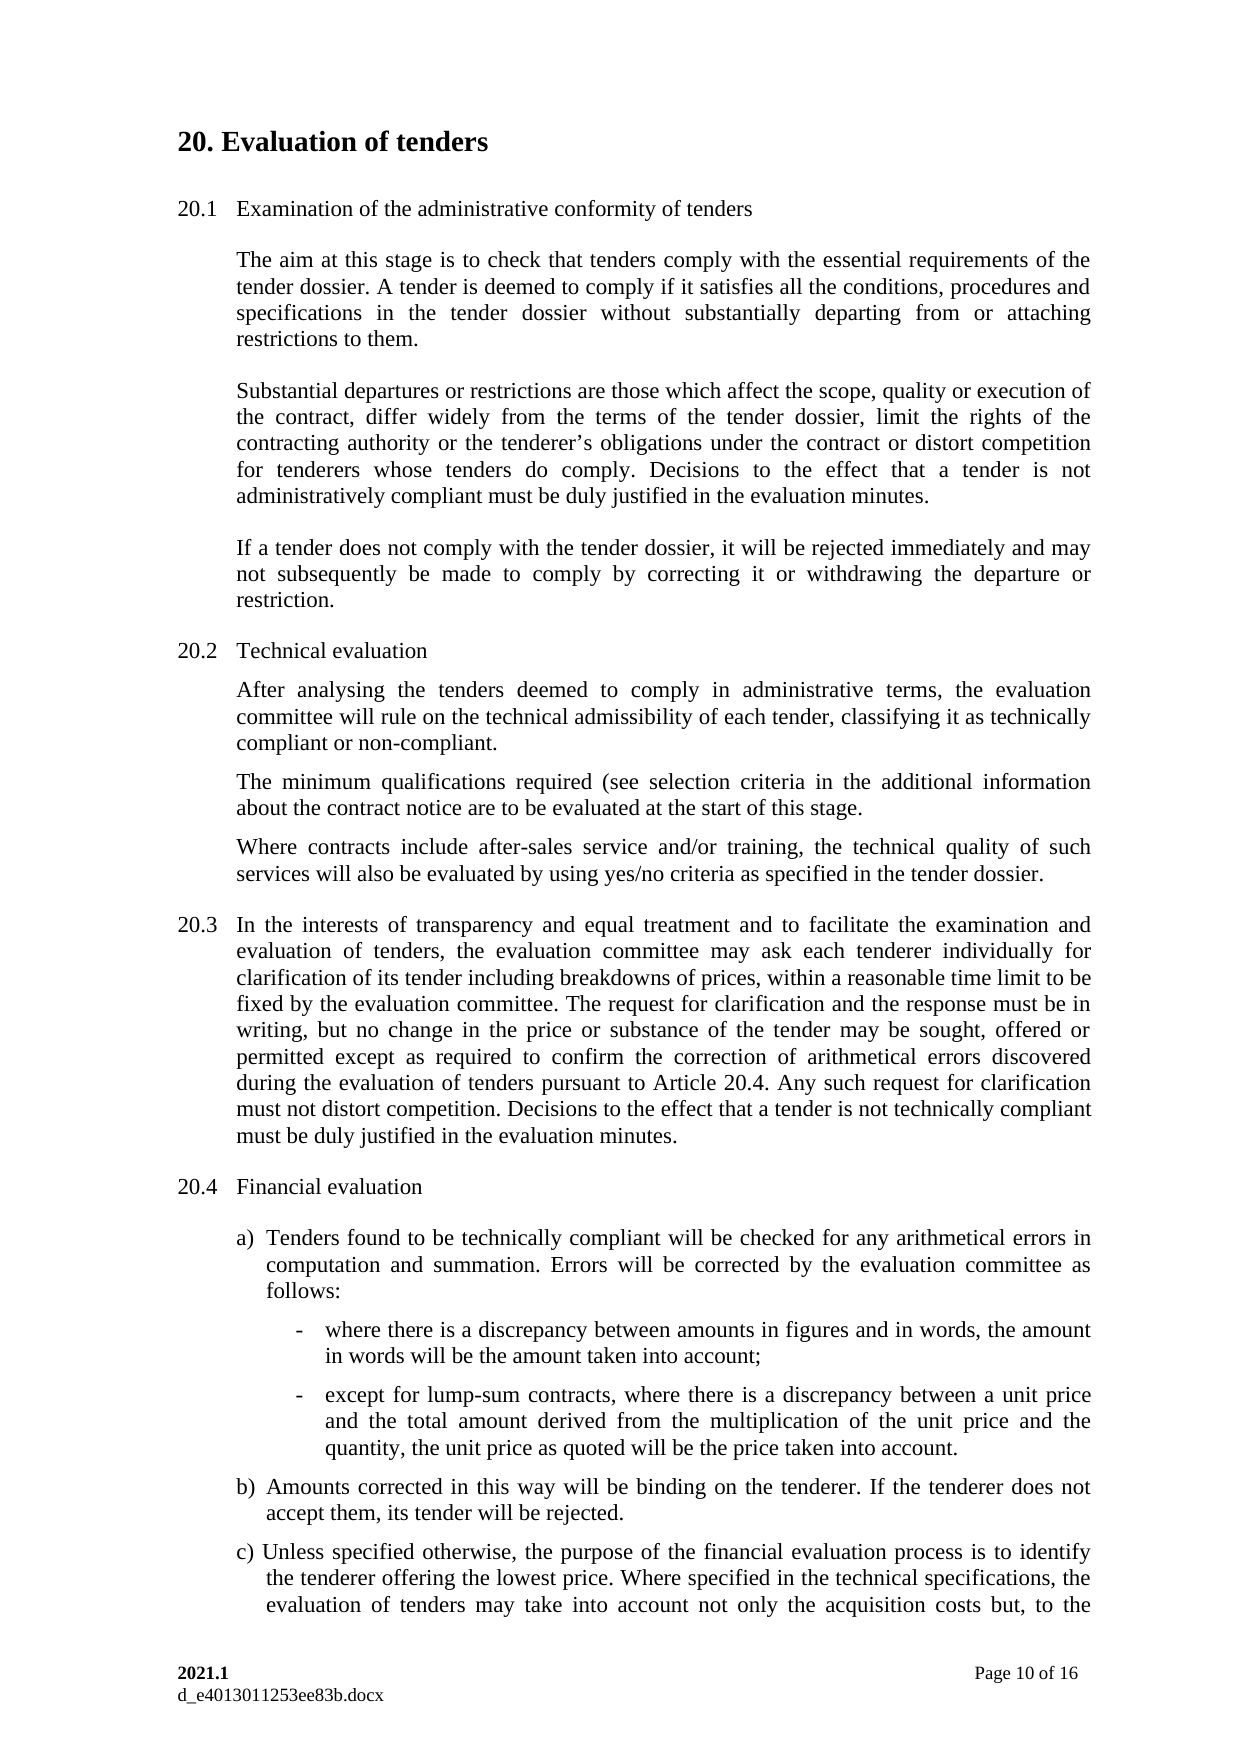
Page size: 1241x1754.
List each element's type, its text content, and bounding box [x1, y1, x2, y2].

text a) Tenders found to be technically compliant will be checked for any arithmetical errors in computation and summation. Errors will be corrected by the evaluation committee as follows: [236, 1224, 1092, 1303]
text Substantial departures or restrictions are those which affect the scope, quality or execution of the contract, differ widely from the terms of the tender dossier, limit the rights of the contracting authority or the tenderer’s obligations under the contract or distort competition for tenderers whose tenders do comply. Decisions to the effect that a tender is not administratively compliant must be duly justified in the evaluation minutes. [236, 377, 1092, 508]
subtitle 20.1 Examination of the administrative conformity of tenders [177, 195, 1092, 221]
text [236, 1538, 1092, 1617]
subtitle 20.3 In the interests of transparency and equal treatment and to facilitate the examination and evaluation of tenders, the evaluation committee may ask each tenderer individually for clarification of its tender including breakdowns of prices, within a reasonable time limit to be fixed by the evaluation committee. The request for clarification and the response must be in writing, but no change in the price or substance of the tender may be sought, offered or permitted except as required to confirm the correction of arithmetical errors discovered during the evaluation of tenders pursuant to Article 20.4. Any such request for clarification must not distort competition. Decisions to the effect that a tender is not technically compliant must be duly justified in the evaluation minutes. [177, 911, 1092, 1148]
subtitle 20.2 Technical evaluation [177, 638, 1092, 664]
text If a tender does not comply with the tender dossier, it will be rejected immediately and may not subsequently be made to comply by correcting it or withdrawing the departure or restriction. [236, 533, 1092, 613]
subtitle 20. Evaluation of tenders [177, 124, 1092, 157]
text The aim at this stage is to check that tenders comply with the essential requirements of the tender dossier. A tender is deemed to comply if it satisfies all the conditions, procedures and specifications in the tender dossier without substantially departing from or attaching restrictions to them. [236, 246, 1092, 352]
subtitle The minimum qualifications required (see selection criteria in the additional information about the contract notice are to be evaluated at the start of this stage. [236, 768, 1092, 821]
text Where contracts include after-sales service and/or training, the technical quality of such services will also be evaluated by using yes/no criteria as specified in the tender dossier. [236, 833, 1092, 886]
text After analysing the tenders deemed to comply in administrative terms, the evaluation committee will rule on the technical admissibility of each tender, classifying it as technically compliant or non-compliant. [236, 676, 1092, 756]
text b) Amounts corrected in this way will be binding on the tenderer. If the tenderer does not accept them, its tender will be rejected. [236, 1473, 1092, 1526]
text - where there is a discrepancy between amounts in figures and in words, the amount in words will be the amount taken into account; [295, 1316, 1092, 1369]
text - except for lump-sum contracts, where there is a discrepancy between a unit price and the total amount derived from the multiplication of the unit price and the quantity, the unit price as quoted will be the price taken into account. [295, 1381, 1092, 1460]
subtitle 20.4 Financial evaluation [177, 1173, 1092, 1199]
